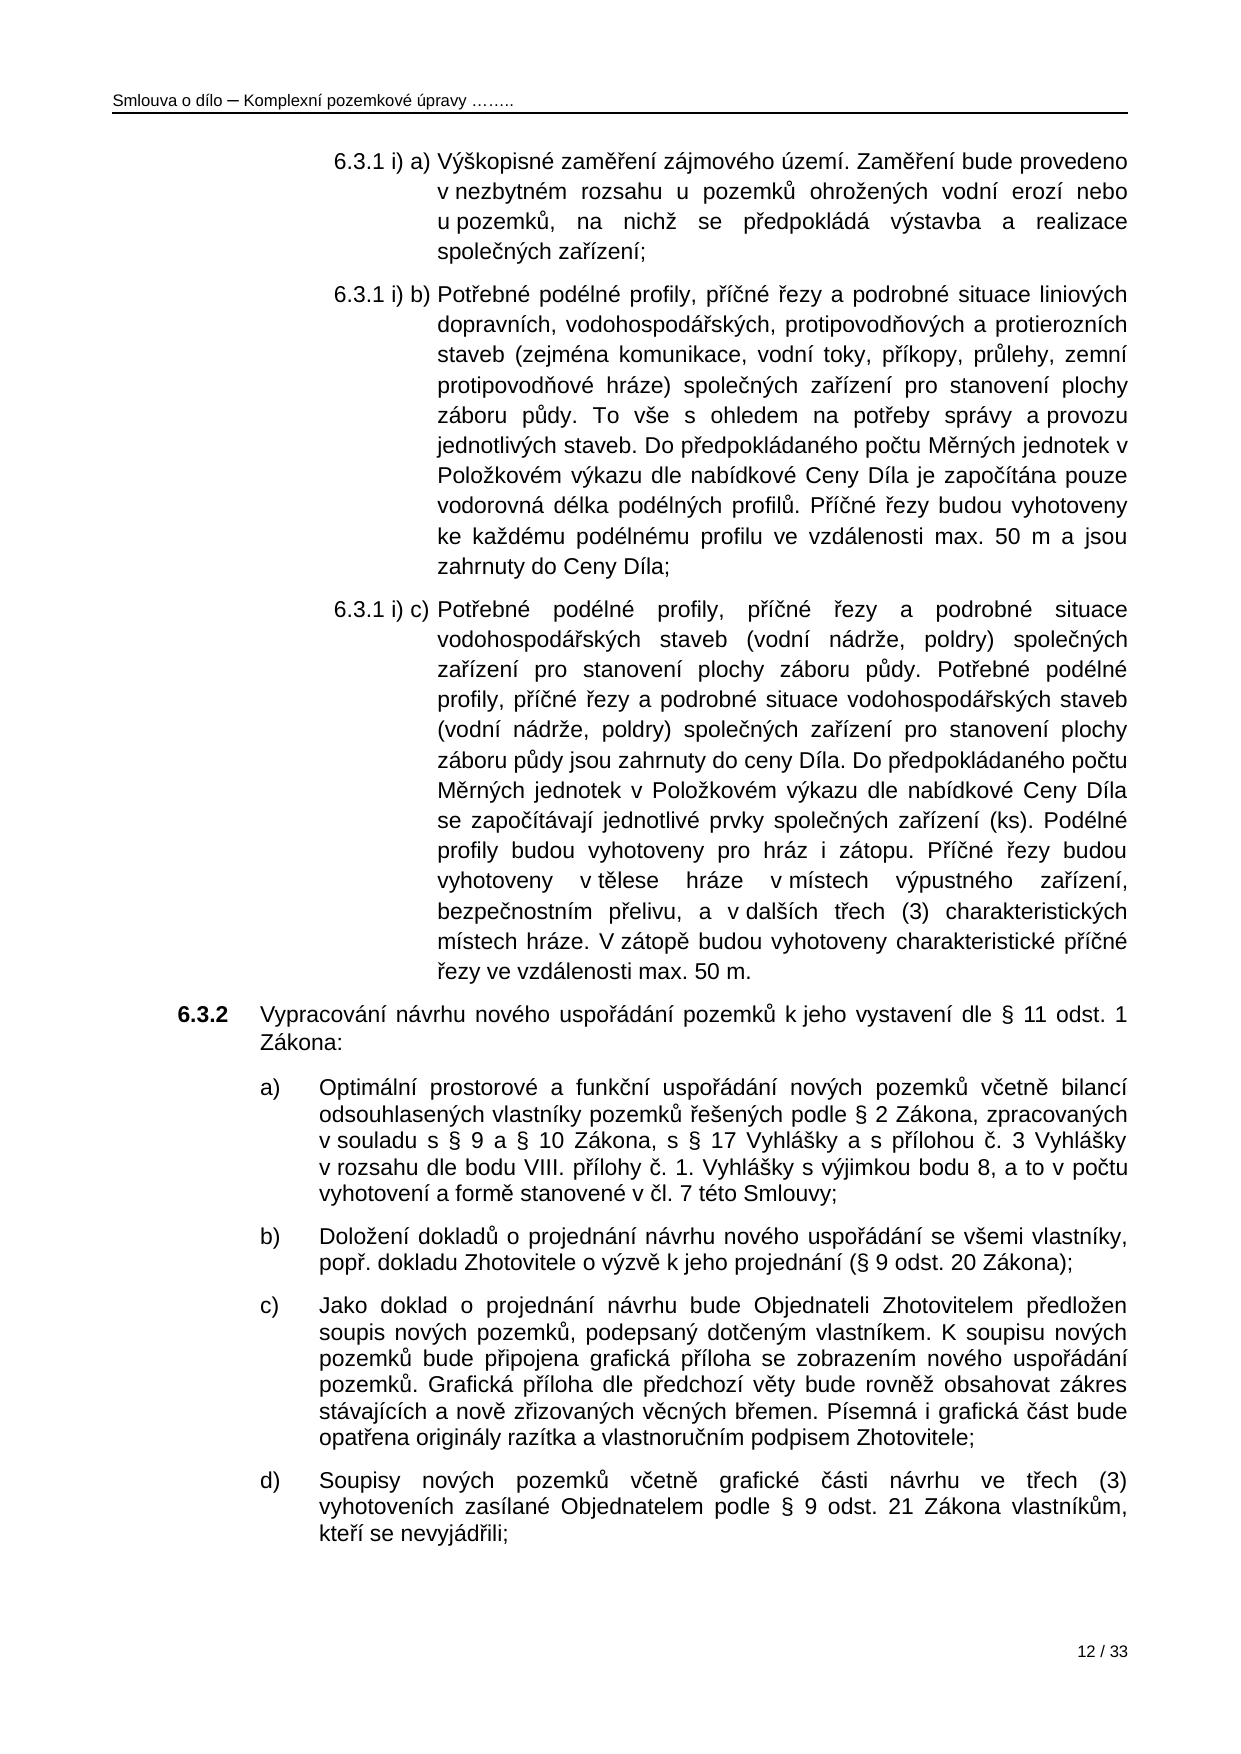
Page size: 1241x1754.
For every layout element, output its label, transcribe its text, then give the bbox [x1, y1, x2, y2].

list Výškopisné zaměření zájmového území. Zaměření bude provedeno v nezbytném rozsahu u pozemků ohrožených vodní erozí nebo u pozemků, na nichž se předpokládá výstavba a realizace společných zařízení; [334, 148, 1128, 265]
list Optimální prostorové a funkční uspořádání nových pozemků včetně bilancí odsouhlasených vlastníky pozemků řešených podle § 2 Zákona, zpracovaných v souladu s § 9 a § 10 Zákona, s § 17 Vyhlášky a s přílohou č. 3 Vyhlášky v rozsahu dle bodu VIII. přílohy č. 1. Vyhlášky s výjimkou bodu 8, a to v počtu vyhotovení a formě stanovené v čl. 7 této Smlouvy; [260, 1074, 1128, 1206]
list Soupisy nových pozemků včetně grafické části návrhu ve třech (3) vyhotoveních zasílané Objednatelem podle § 9 odst. 21 Zákona vlastníkům, kteří se nevyjádřili; [260, 1467, 1128, 1546]
list Potřebné podélné profily, příčné řezy a podrobné situace liniových dopravních, vodohospodářských, protipovodňových a protierozních staveb (zejména komunikace, vodní toky, příkopy, průlehy, zemní protipovodňové hráze) společných zařízení pro stanovení plochy záboru půdy. To vše s ohledem na potřeby správy a provozu jednotlivých staveb. Do předpokládaného počtu Měrných jednotek v Položkovém výkazu dle nabídkové Ceny Díla je započítána pouze vodorovná délka podélných profilů. Příčné řezy budou vyhotoveny ke každému podélnému profilu ve vzdálenosti max. 50 m a jsou zahrnuty do Ceny Díla; [334, 281, 1128, 579]
list Jako doklad o projednání návrhu bude Objednateli Zhotovitelem předložen soupis nových pozemků, podepsaný dotčeným vlastníkem. K soupisu nových pozemků bude připojena grafická příloha se zobrazením nového uspořádání pozemků. Grafická příloha dle předchozí věty bude rovněž obsahovat zákres stávajících a nově zřizovaných věcných břemen. Písemná i grafická část bude opatřena originály razítka a vlastnoručním podpisem Zhotovitele; [260, 1292, 1128, 1450]
list Potřebné podélné profily, příčné řezy a podrobné situace vodohospodářských staveb (vodní nádrže, poldry) společných zařízení pro stanovení plochy záboru půdy. Potřebné podélné profily, příčné řezy a podrobné situace vodohospodářských staveb (vodní nádrže, poldry) společných zařízení pro stanovení plochy záboru půdy jsou zahrnuty do ceny Díla. Do předpokládaného počtu Měrných jednotek v Položkovém výkazu dle nabídkové Ceny Díla se započítávají jednotlivé prvky společných zařízení (ks). Podélné profily budou vyhotoveny pro hráz i zátopu. Příčné řezy budou vyhotoveny v tělese hráze v místech výpustného zařízení, bezpečnostním přelivu, a v dalších třech (3) charakteristických místech hráze. V zátopě budou vyhotoveny charakteristické příčné řezy ve vzdálenosti max. 50 m. [334, 596, 1128, 984]
list Doložení dokladů o projednání návrhu nového uspořádání se všemi vlastníky, popř. dokladu Zhotovitele o výzvě k jeho projednání (§ 9 odst. 20 Zákona); [260, 1223, 1128, 1276]
text Vypracování návrhu nového uspořádání pozemků k jeho vystavení dle § 11 odst. 1 Zákona: [177, 1001, 1128, 1056]
